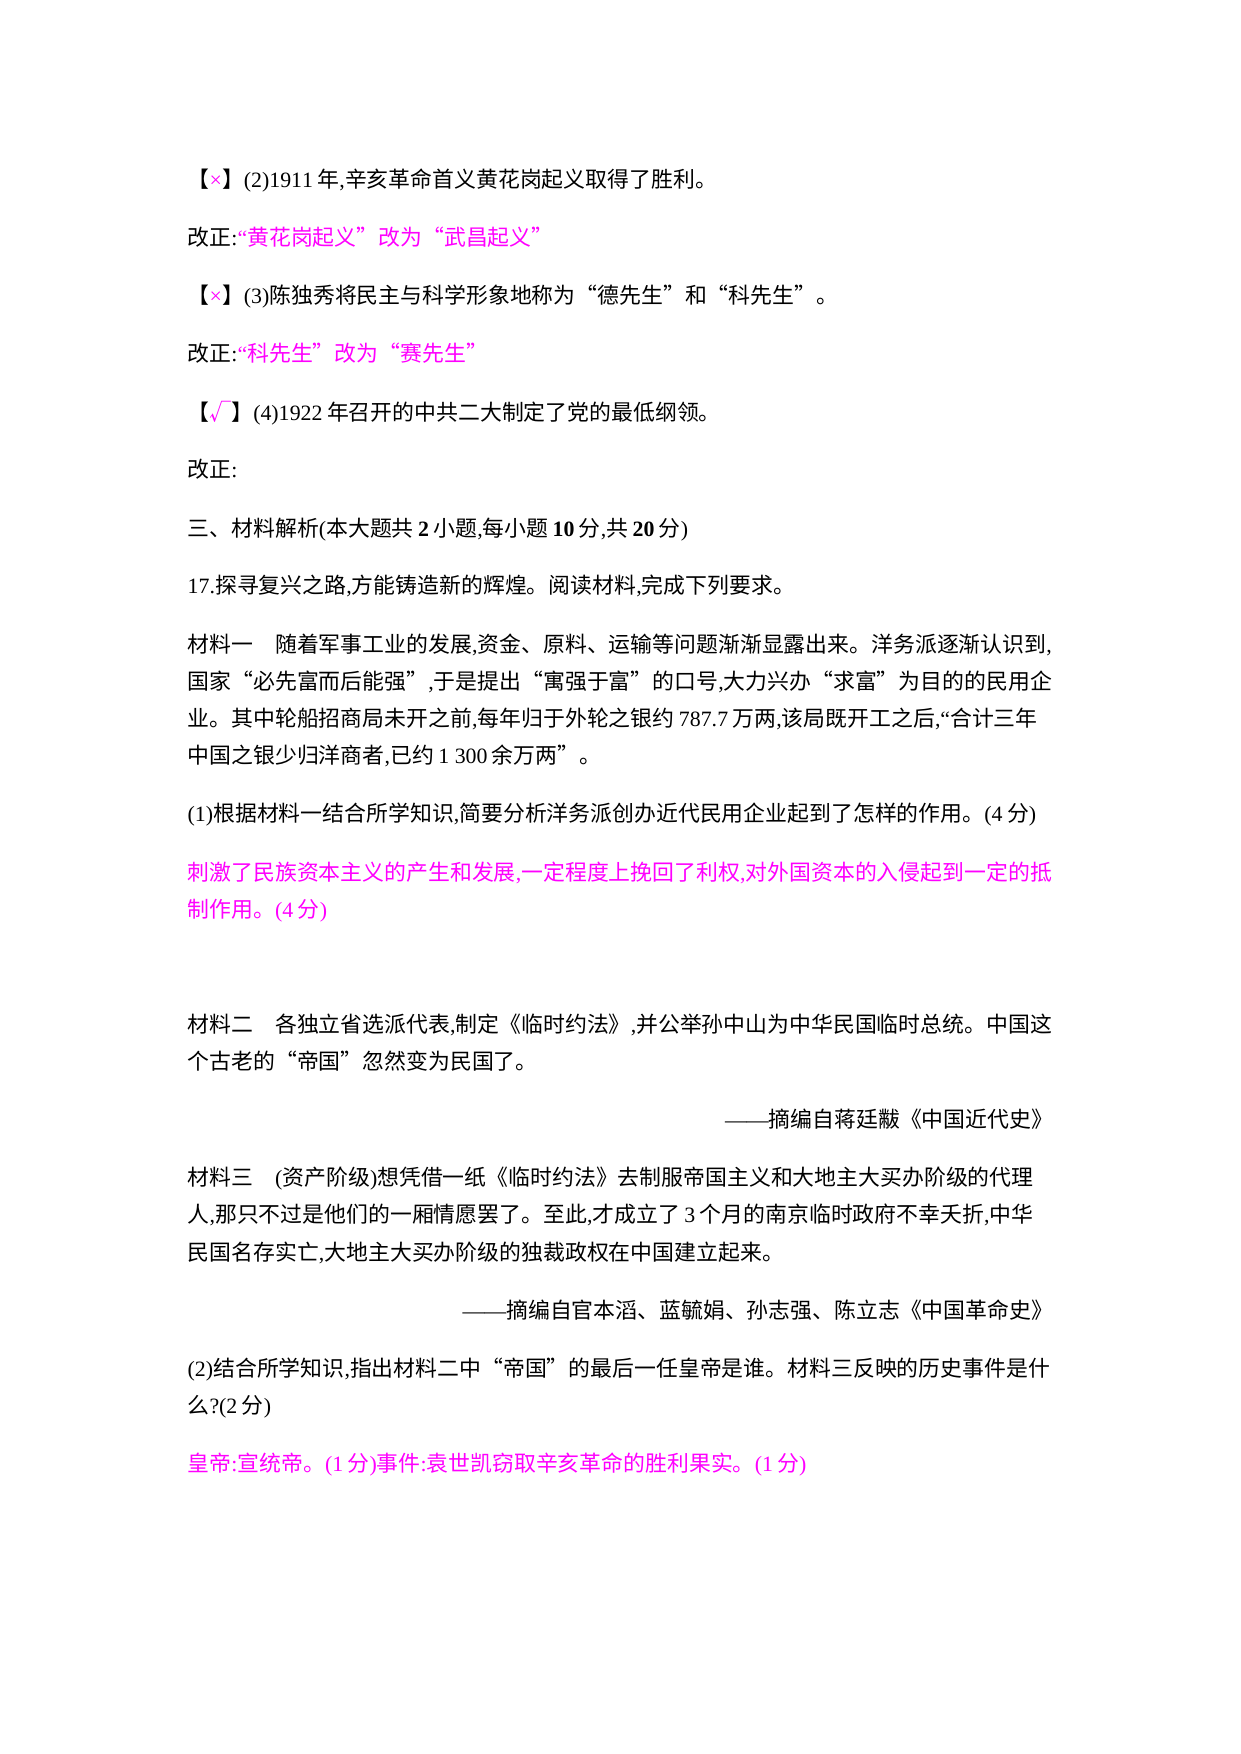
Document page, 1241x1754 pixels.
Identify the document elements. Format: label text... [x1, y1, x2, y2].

text 改正:“黄花岗起义”改为“武昌起义” [187, 220, 1053, 252]
text 材料三 (资产阶级)想凭借一纸《临时约法》去制服帝国主义和大地主大买办阶级的代理人,那只不过是他们的一厢情愿罢了。至此,才成立了3个月的南京临时政府不幸夭折,中华民国名存实亡,大地主大买办阶级的独裁政权在中国建立起来。 [187, 1160, 1053, 1267]
text 皇帝:宣统帝。(1分)事件:袁世凯窃取辛亥革命的胜利果实。(1分) [187, 1446, 1053, 1478]
text 17.探寻复兴之路,方能铸造新的辉煌。阅读材料,完成下列要求。 [187, 568, 1053, 601]
text ——摘编自官本滔、蓝毓娟、孙志强、陈立志《中国革命史》 [187, 1292, 1053, 1325]
text 【×】(2)1911年,辛亥革命首义黄花岗起义取得了胜利。 [187, 162, 1053, 194]
text 【√】(4)1922年召开的中共二大制定了党的最低纲领。 [187, 394, 1053, 427]
text 改正:“科先生”改为“赛先生” [187, 336, 1053, 368]
text 三、材料解析(本大题共2小题,每小题10分,共20分) [187, 510, 1053, 543]
text 材料二 各独立省选派代表,制定《临时约法》,并公举孙中山为中华民国临时总统。中国这个古老的“帝国”忽然变为民国了。 [187, 1006, 1053, 1076]
text 【×】(3)陈独秀将民主与科学形象地称为“德先生”和“科先生”。 [187, 278, 1053, 311]
text 改正: [187, 452, 1053, 484]
text 刺激了民族资本主义的产生和发展,一定程度上挽回了利权,对外国资本的入侵起到一定的抵制作用。(4分) [187, 854, 1053, 924]
text (1)根据材料一结合所学知识,简要分析洋务派创办近代民用企业起到了怎样的作用。(4分) [187, 796, 1053, 828]
text (2)结合所学知识,指出材料二中“帝国”的最后一任皇帝是谁。材料三反映的历史事件是什么?(2分) [187, 1350, 1053, 1420]
text ——摘编自蒋廷黻《中国近代史》 [187, 1102, 1053, 1134]
text 材料一 随着军事工业的发展,资金、原料、运输等问题渐渐显露出来。洋务派逐渐认识到,国家“必先富而后能强”,于是提出“寓强于富”的口号,大力兴办“求富”为目的的民用企业。其中轮船招商局未开之前,每年归于外轮之银约787.7万两,该局既开工之后,“合计三年中国之银少归洋商者,已约1 300余万两”。 [187, 626, 1053, 771]
